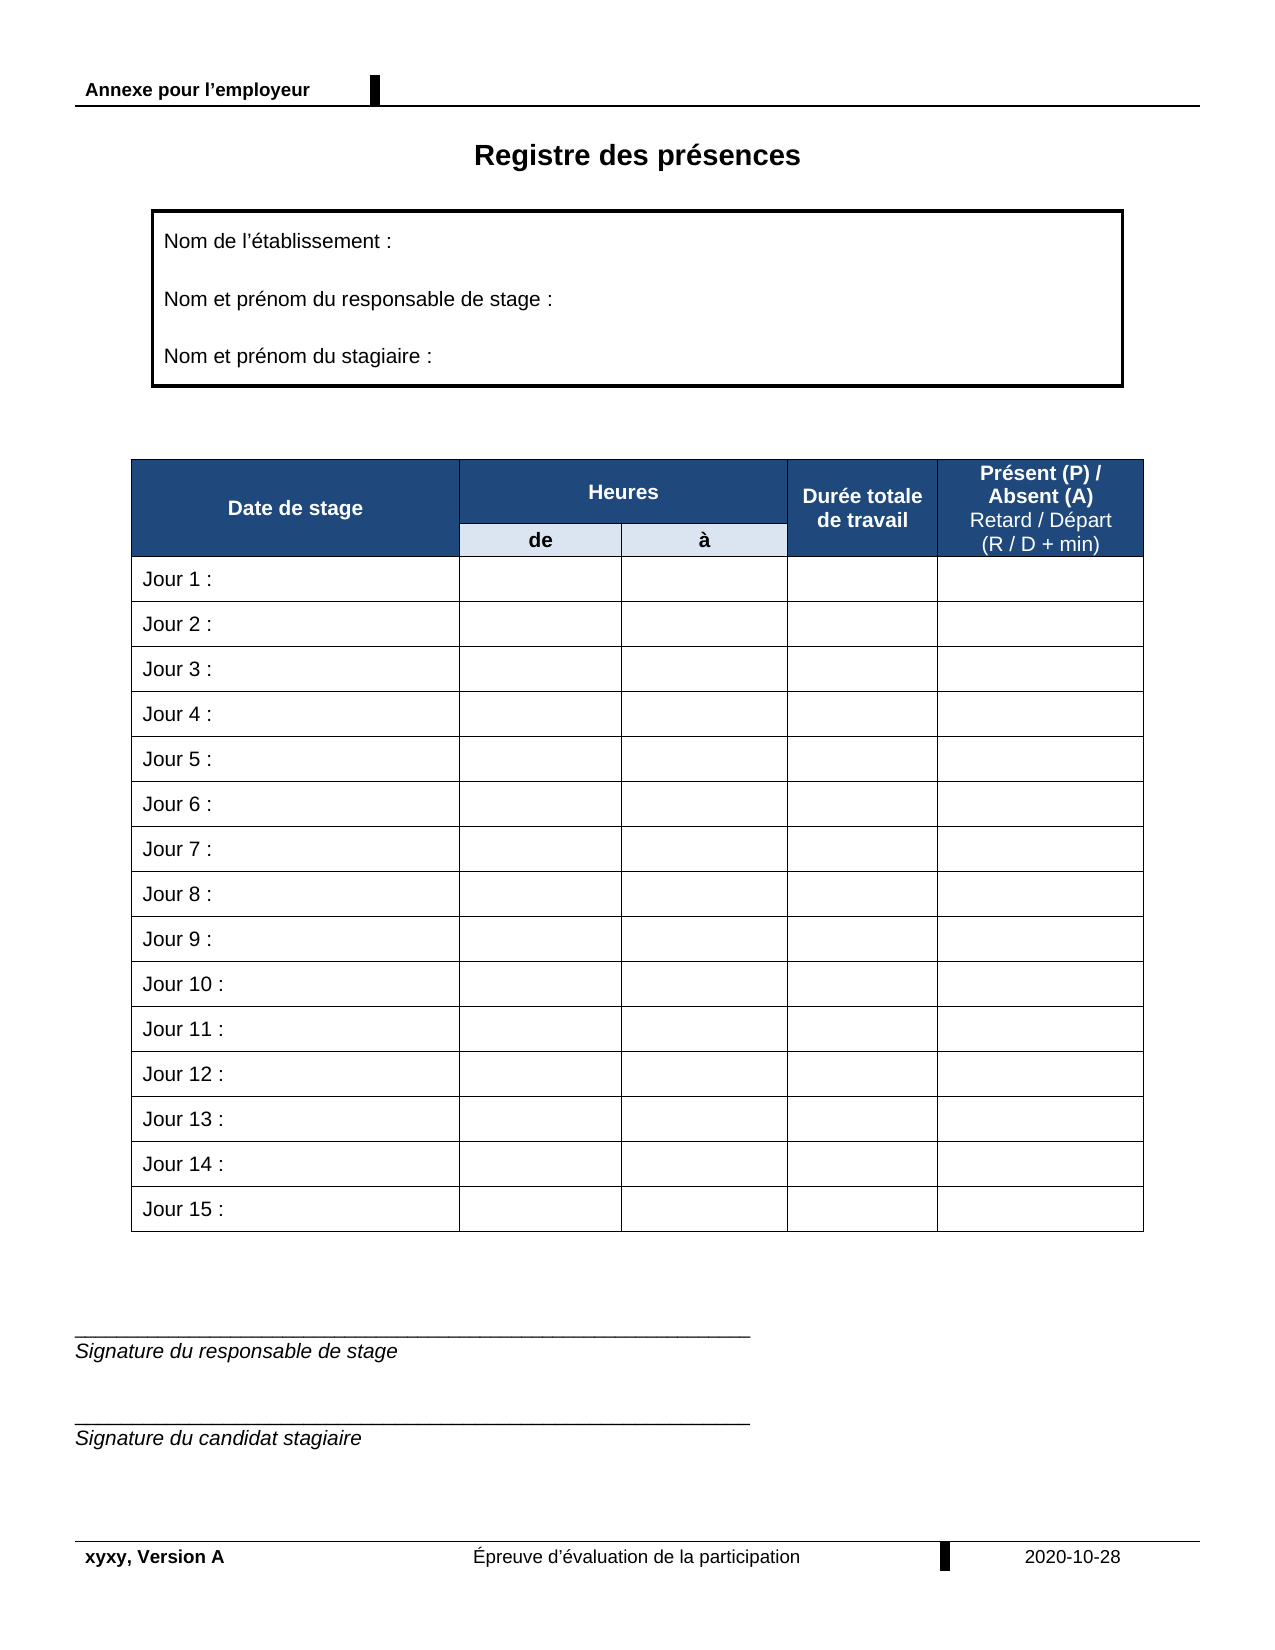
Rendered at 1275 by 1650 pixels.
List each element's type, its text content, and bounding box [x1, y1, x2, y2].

table_cell Jour 14 : [132, 1142, 459, 1186]
table_cell [622, 872, 787, 916]
table_cell de [460, 524, 621, 556]
table_cell Jour 12 : [132, 1052, 459, 1096]
table_cell [788, 602, 937, 646]
table_cell [622, 602, 787, 646]
table_cell [788, 1007, 937, 1051]
table_cell [622, 692, 787, 736]
table_cell [460, 1142, 621, 1186]
table_cell [788, 557, 937, 601]
text Signature du responsable de stage [75, 1339, 1200, 1363]
table_cell [460, 737, 621, 781]
table_cell [788, 1097, 937, 1141]
table_cell Jour 5 : [132, 737, 459, 781]
table_cell [938, 782, 1143, 826]
table_cell [938, 1007, 1143, 1051]
table_cell [788, 1052, 937, 1096]
table_cell [460, 1187, 621, 1231]
table_cell [938, 917, 1143, 961]
table_cell Jour 7 : [132, 827, 459, 871]
table_cell [622, 962, 787, 1006]
table_cell [622, 1097, 787, 1141]
table_cell Jour 3 : [132, 647, 459, 691]
table_cell [788, 962, 937, 1006]
table_cell [788, 782, 937, 826]
table_cell [622, 917, 787, 961]
table_cell [622, 1052, 787, 1096]
text Registre des présences [75, 138, 1200, 172]
table_cell [788, 827, 937, 871]
table_cell [622, 1187, 787, 1231]
table_cell Jour 2 : [132, 602, 459, 646]
table_cell Jour 6 : [132, 782, 459, 826]
table_cell Jour 4 : [132, 692, 459, 736]
table_cell [788, 1142, 937, 1186]
table_cell [938, 1142, 1143, 1186]
table_cell [460, 602, 621, 646]
table_cell [938, 602, 1143, 646]
table_cell [622, 782, 787, 826]
table_cell [788, 692, 937, 736]
table_cell [460, 872, 621, 916]
table_cell [460, 1097, 621, 1141]
table_cell [460, 557, 621, 601]
table_cell Jour 8 : [132, 872, 459, 916]
table_cell [622, 1007, 787, 1051]
table_cell [788, 737, 937, 781]
table_cell Jour 10 : [132, 962, 459, 1006]
table_cell à [622, 524, 787, 556]
table_cell [622, 827, 787, 871]
table_cell [788, 917, 937, 961]
text Signature du candidat stagiaire [75, 1426, 1200, 1450]
table_cell [460, 1007, 621, 1051]
table_cell [938, 827, 1143, 871]
table_cell [938, 692, 1143, 736]
table_cell Jour 9 : [132, 917, 459, 961]
table_cell [622, 737, 787, 781]
table_cell Jour 15 : [132, 1187, 459, 1231]
table_cell [788, 872, 937, 916]
table_cell [938, 557, 1143, 601]
table_cell [938, 737, 1143, 781]
table_cell Jour 11 : [132, 1007, 459, 1051]
table_cell [938, 647, 1143, 691]
table_cell [938, 872, 1143, 916]
table_cell [460, 962, 621, 1006]
table_cell Jour 13 : [132, 1097, 459, 1141]
table_cell [788, 647, 937, 691]
table_cell [622, 647, 787, 691]
table_header Heures [460, 460, 787, 523]
table_header Date de stage [132, 460, 459, 556]
table_cell [460, 692, 621, 736]
table_cell Jour 1 : [132, 557, 459, 601]
table_header Durée totale de travail [788, 460, 937, 556]
table_cell [460, 1052, 621, 1096]
table_cell [938, 1187, 1143, 1231]
table_cell [460, 917, 621, 961]
table_cell [460, 647, 621, 691]
table_cell [938, 1052, 1143, 1096]
table_header Nom de l’établissement : Nom et prénom du responsable de stage : Nom et prénom du stagiaire : [154, 213, 1121, 384]
table_cell [938, 962, 1143, 1006]
table_cell [622, 557, 787, 601]
table_cell [460, 782, 621, 826]
table_cell [938, 1097, 1143, 1141]
table_cell [622, 1142, 787, 1186]
table_header Présent (P) / Absent (A) Retard / Départ (R / D + min) [938, 460, 1143, 556]
table_cell [460, 827, 621, 871]
table_cell [788, 1187, 937, 1231]
